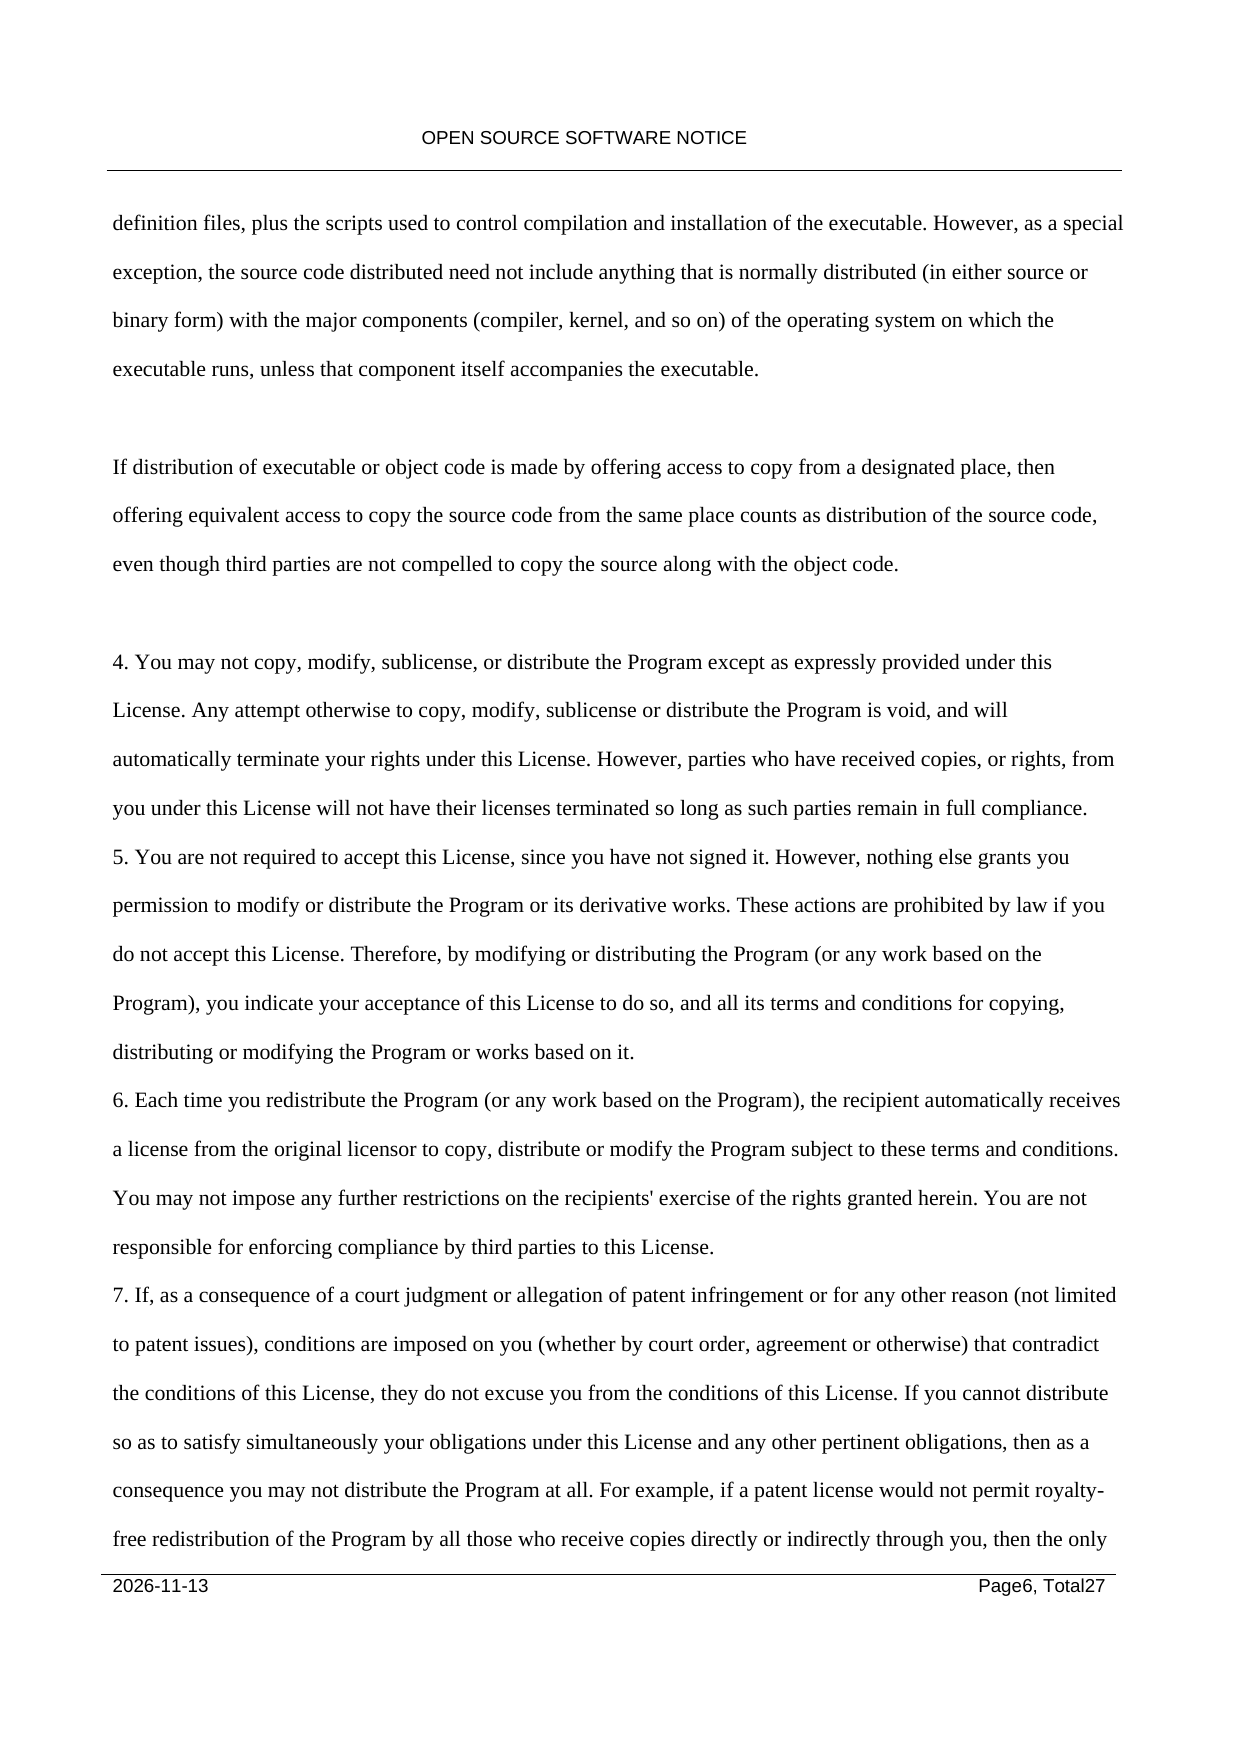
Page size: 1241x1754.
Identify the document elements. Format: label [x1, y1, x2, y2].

text [112, 206, 1128, 1555]
